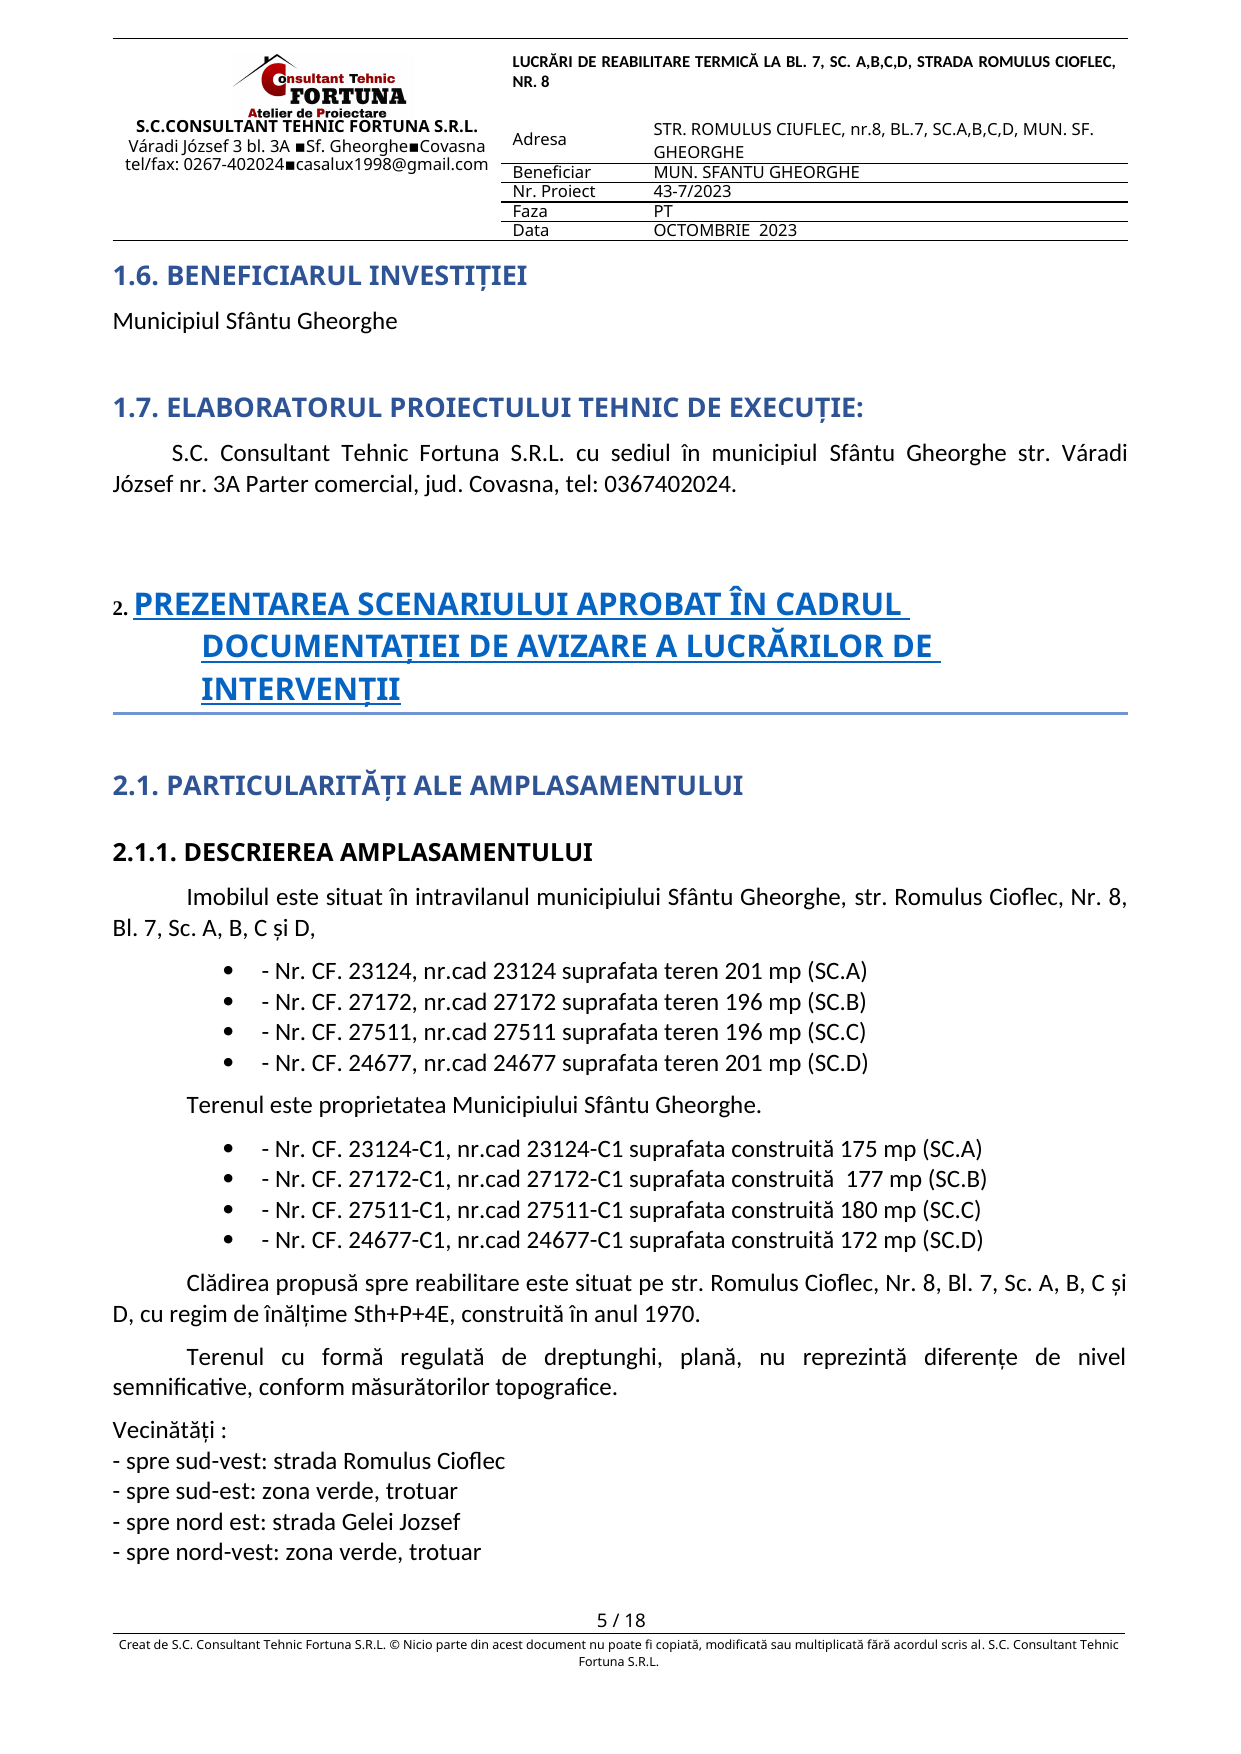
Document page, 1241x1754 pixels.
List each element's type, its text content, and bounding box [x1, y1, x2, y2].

list - Nr. CF. 23124, nr.cad 23124 suprafata teren 201 mp (SC.A) [224, 955, 1128, 986]
list - Nr. CF. 23124-C1, nr.cad 23124-C1 suprafata construită 175 mp (SC.A) [224, 1133, 1128, 1163]
subtitle PARTICULARITĂȚI ALE AMPLASAMENTULUI [112, 767, 1128, 804]
text Clădirea propusă spre reabilitare este situat pe str. Romulus Cioflec, Nr. 8, Bl. 7, Sc. A, B, C și D, cu regim de înălțime Sth+P+4E, construită în anul 1970. [112, 1267, 1128, 1328]
text Terenul cu formă regulată de dreptunghi, plană, nu reprezintă diferențe de nivel semnificative, conform măsurătorilor topografice. [112, 1341, 1128, 1402]
picture [232, 53, 414, 120]
list - Nr. CF. 24677, nr.cad 24677 suprafata teren 201 mp (SC.D) [224, 1047, 1128, 1077]
list - Nr. CF. 27172-C1, nr.cad 27172-C1 suprafata construită 177 mp (SC.B) [224, 1163, 1128, 1194]
text Imobilul este situat în intravilanul municipiului Sfântu Gheorghe, str. Romulus Cioflec, Nr. 8, Bl. 7, Sc. A, B, C și D, [112, 882, 1128, 943]
text Municipiul Sfântu Gheorghe [112, 305, 1128, 336]
list - Nr. CF. 27172, nr.cad 27172 suprafata teren 196 mp (SC.B) [224, 986, 1128, 1016]
text Terenul este proprietatea Municipiului Sfântu Gheorghe. [112, 1090, 1128, 1120]
list - Nr. CF. 27511-C1, nr.cad 27511-C1 suprafata construită 180 mp (SC.C) [224, 1194, 1128, 1224]
text Vecinătăți : [112, 1414, 1128, 1445]
subtitle BENEFICIARUL INVESTIȚIEI [112, 256, 1128, 293]
subtitle PREZENTAREA SCENARIULUI APROBAT ÎN CADRUL DOCUMENTAȚIEI DE AVIZARE A LUCRĂRILOR DE INTERVENȚII [112, 582, 1128, 715]
list - Nr. CF. 24677-C1, nr.cad 24677-C1 suprafata construită 172 mp (SC.D) [224, 1224, 1128, 1255]
text S.C. Consultant Tehnic Fortuna S.R.L. cu sediul în municipiul Sfântu Gheorghe str. Váradi József nr. 3A Parter comercial, jud. Covasna, tel: 0367402024. [112, 437, 1128, 498]
subtitle DESCRIEREA AMPLASAMENTULUI [112, 835, 1128, 869]
subtitle ELABORATORUL PROIECTULUI TEHNIC DE EXECUȚIE: [112, 388, 1128, 425]
list - Nr. CF. 27511, nr.cad 27511 suprafata teren 196 mp (SC.C) [224, 1016, 1128, 1047]
text - spre sud-vest: strada Romulus Cioflec - spre sud-est: zona verde, trotuar - spre nord est: strada Gelei Jozsef - spre nord-vest: zona verde, trotuar [112, 1445, 1128, 1567]
